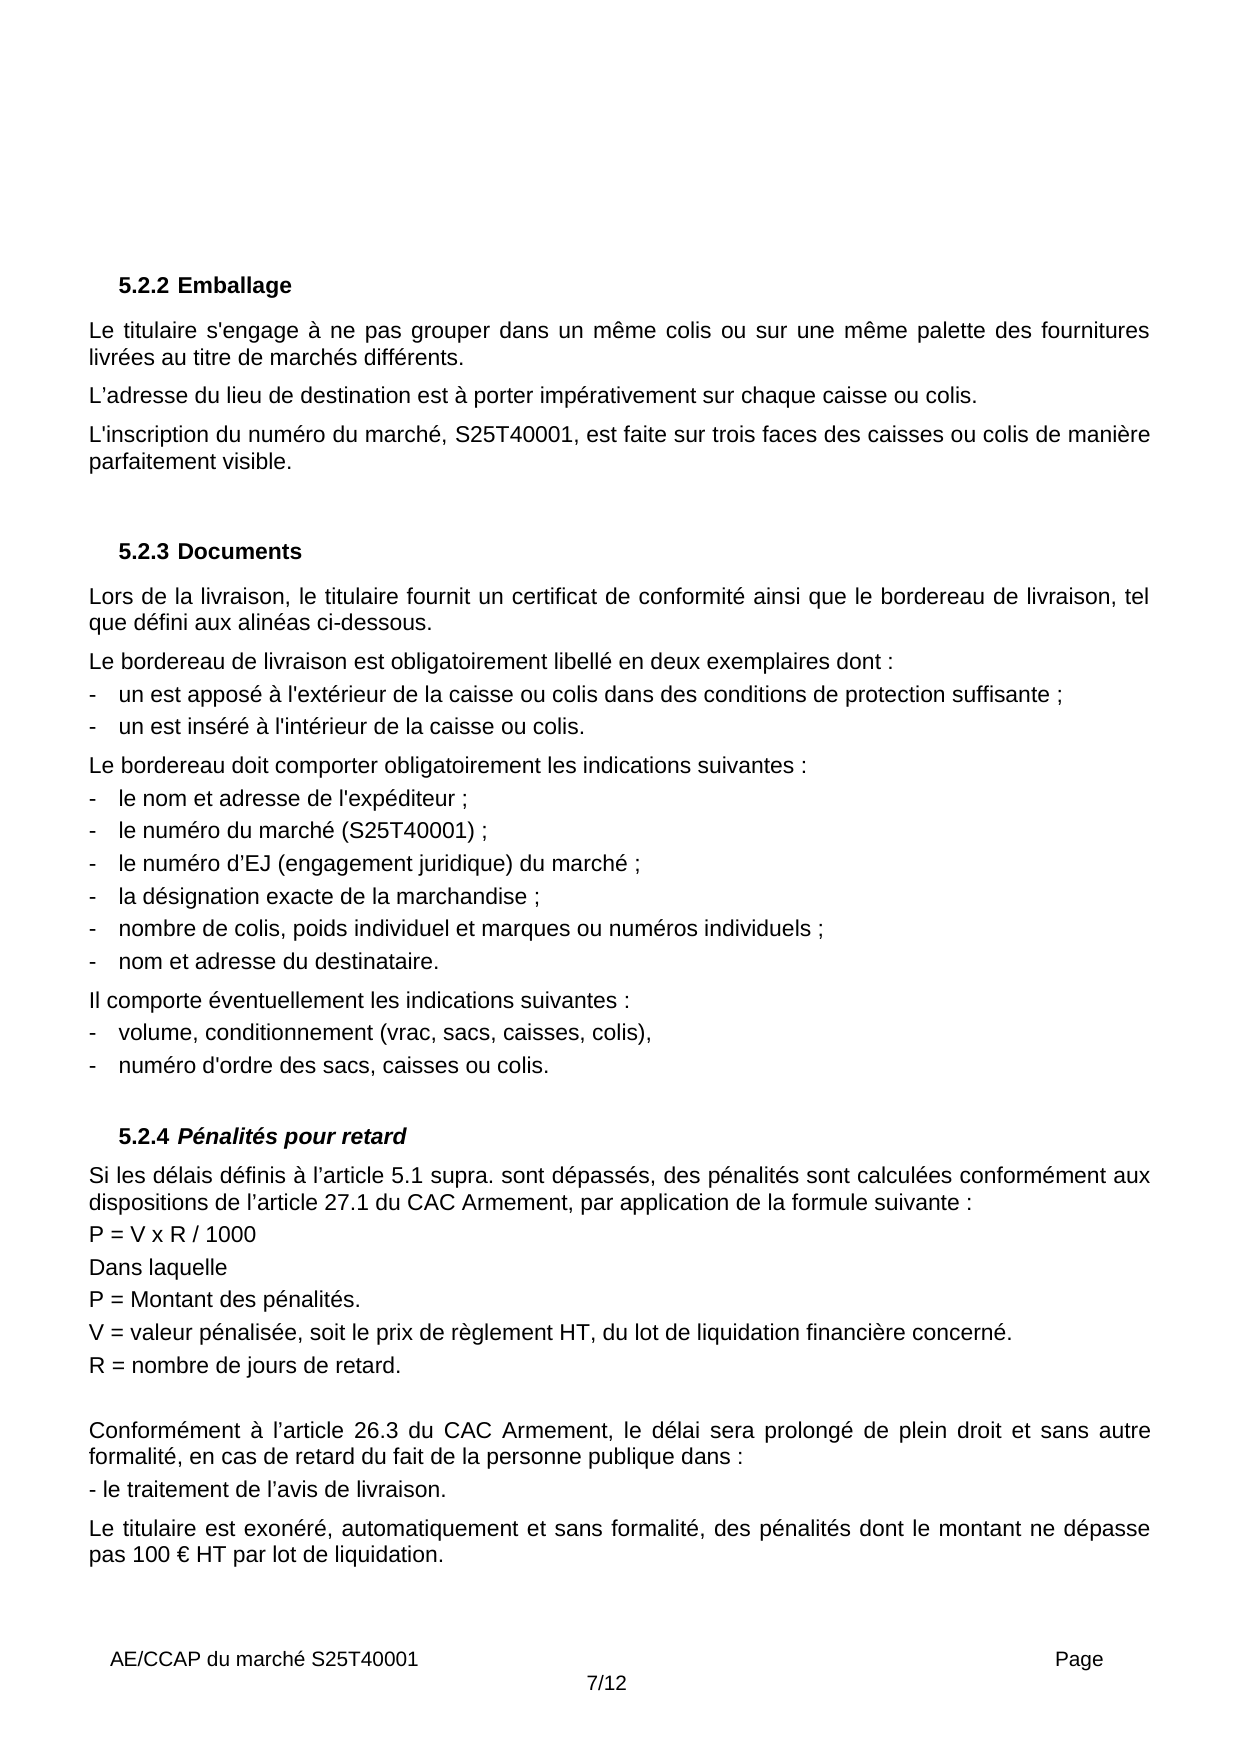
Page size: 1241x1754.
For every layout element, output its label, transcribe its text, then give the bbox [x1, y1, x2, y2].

text - volume, conditionnement (vrac, sacs, caisses, colis), [89, 1019, 1152, 1046]
text Il comporte éventuellement les indications suivantes : [89, 987, 1152, 1013]
text Documents [118, 538, 1152, 564]
text Le bordereau de livraison est obligatoirement libellé en deux exemplaires dont : [89, 648, 1152, 674]
text Pénalités pour retard [118, 1123, 1152, 1150]
text - le numéro du marché (S25T40001) ; [89, 817, 1152, 844]
text P = V x R / 1000 [89, 1221, 1152, 1247]
text Le titulaire s'engage à ne pas grouper dans un même colis ou sur une même palette des fournitures livrées au titre de marchés différents. [89, 317, 1152, 370]
text Si les délais définis à l’article 5.1 supra. sont dépassés, des pénalités sont calculées conformément aux dispositions de l’article 27.1 du CAC Armement, par application de la formule suivante : [89, 1162, 1152, 1215]
text - le traitement de l’avis de livraison. [89, 1476, 1152, 1502]
text Dans laquelle [89, 1254, 1152, 1280]
text - le nom et adresse de l'expéditeur ; [89, 785, 1152, 811]
text Le bordereau doit comporter obligatoirement les indications suivantes : [89, 752, 1152, 778]
text Lors de la livraison, le titulaire fournit un certificat de conformité ainsi que le bordereau de livraison, tel que défini aux alinéas ci-dessous. [89, 583, 1152, 636]
text - nombre de colis, poids individuel et marques ou numéros individuels ; [89, 915, 1152, 942]
text - numéro d'ordre des sacs, caisses ou colis. [89, 1052, 1152, 1078]
text Le titulaire est exonéré, automatiquement et sans formalité, des pénalités dont le montant ne dépasse pas 100 € HT par lot de liquidation. [89, 1514, 1152, 1567]
text - un est apposé à l'extérieur de la caisse ou colis dans des conditions de protection suffisante ; [89, 681, 1152, 707]
text - le numéro d’EJ (engagement juridique) du marché ; [89, 850, 1152, 876]
text Emballage [118, 272, 1152, 298]
text R = nombre de jours de retard. [89, 1352, 1152, 1378]
text - la désignation exacte de la marchandise ; [89, 883, 1152, 909]
text L’adresse du lieu de destination est à porter impérativement sur chaque caisse ou colis. [89, 382, 1152, 409]
list L'inscription du numéro du marché, S25T40001, est faite sur trois faces des caisses ou colis de manière parfaitement visible. [89, 421, 1152, 474]
text Conformément à l’article 26.3 du CAC Armement, le délai sera prolongé de plein droit et sans autre formalité, en cas de retard du fait de la personne publique dans : [89, 1417, 1152, 1469]
text - un est inséré à l'intérieur de la caisse ou colis. [89, 713, 1152, 740]
text V = valeur pénalisée, soit le prix de règlement HT, du lot de liquidation financière concerné. [89, 1319, 1152, 1345]
text P = Montant des pénalités. [89, 1286, 1152, 1313]
text - nom et adresse du destinataire. [89, 948, 1152, 974]
